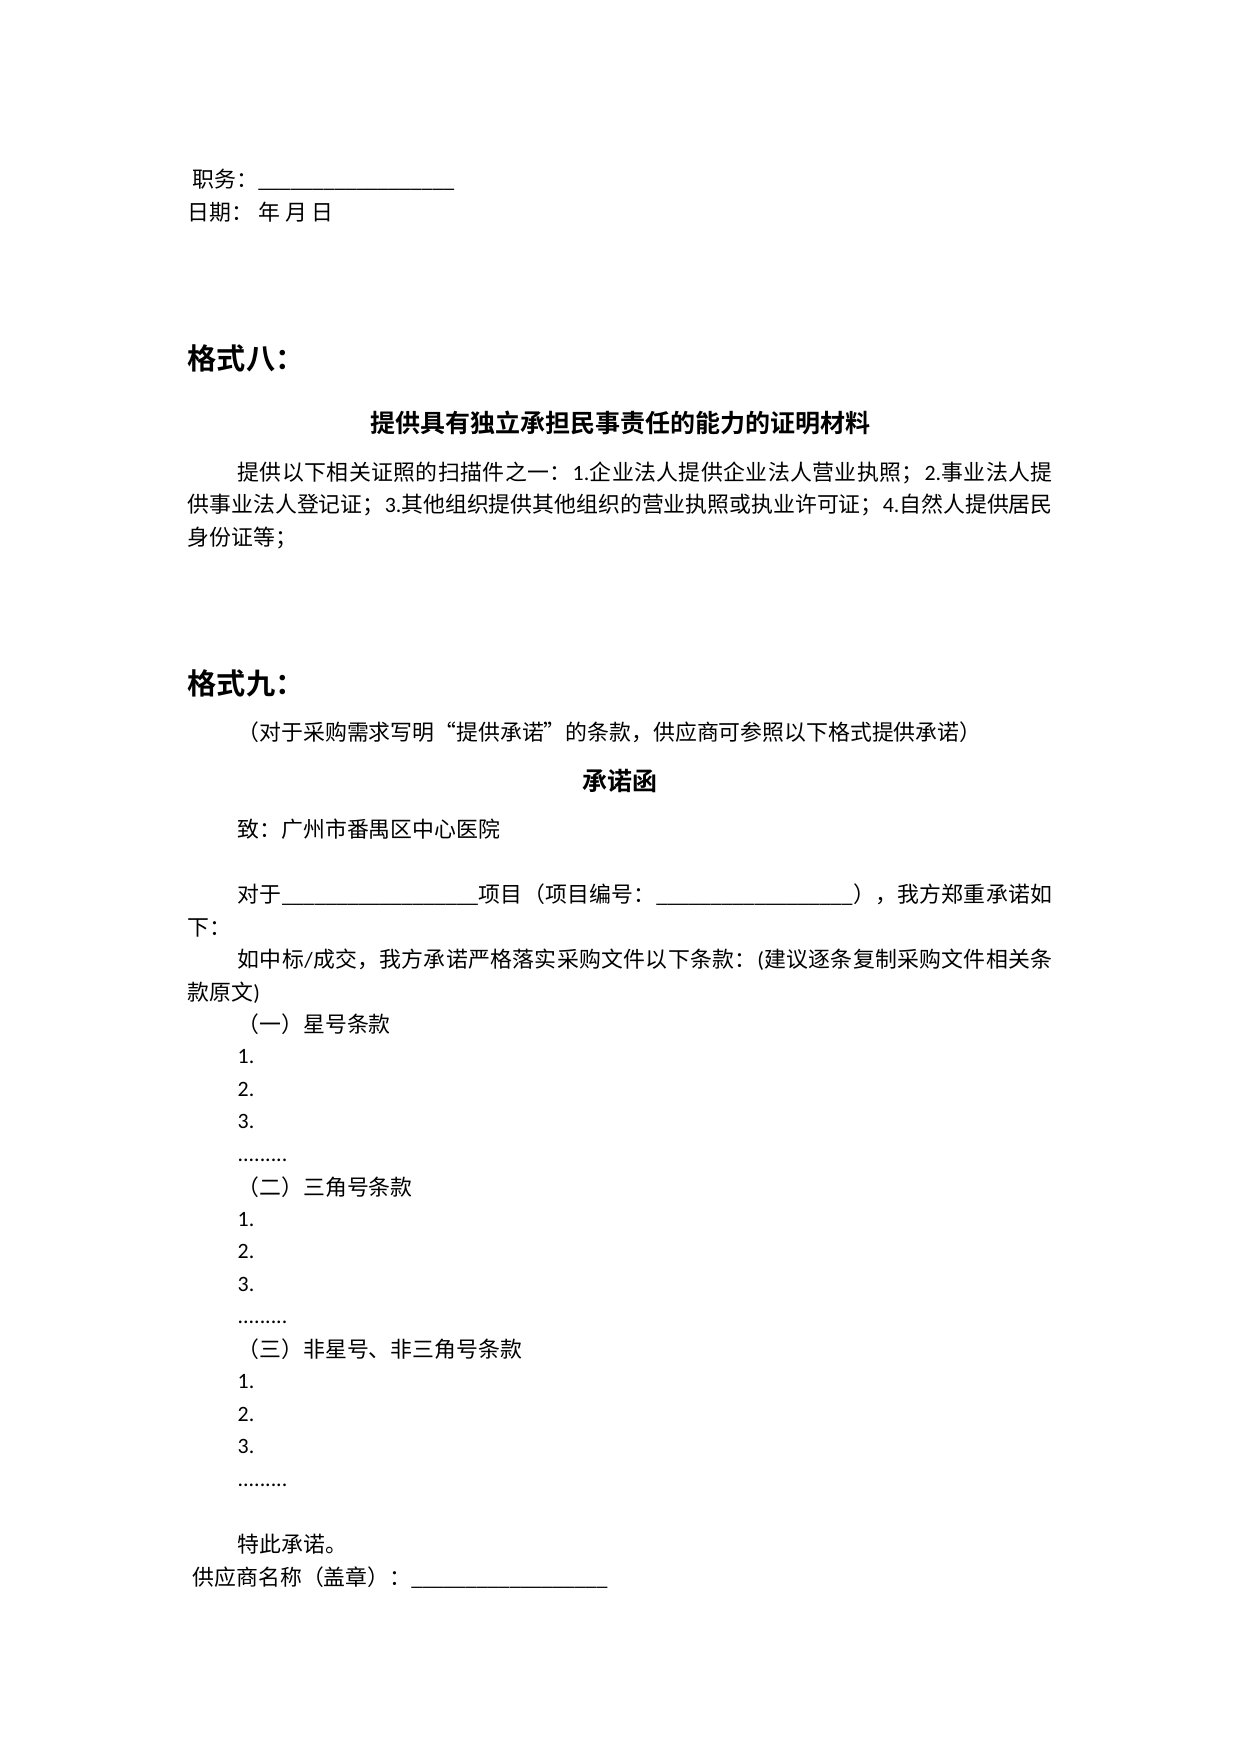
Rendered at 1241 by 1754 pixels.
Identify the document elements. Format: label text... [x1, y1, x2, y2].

text 承诺函 [187, 747, 1053, 812]
text 2. [187, 1397, 1053, 1429]
text 2. [187, 1234, 1053, 1267]
text （三）非星号、非三角号条款 [187, 1332, 1053, 1364]
text 格式八： [187, 324, 1053, 389]
text 1. [187, 1364, 1053, 1397]
text 1. [187, 1202, 1053, 1234]
text ......... [187, 1299, 1053, 1332]
text 提供具有独立承担民事责任的能力的证明材料 [187, 389, 1053, 454]
text 1. [187, 1039, 1053, 1072]
text 3. [187, 1267, 1053, 1299]
text ......... [187, 1462, 1053, 1527]
text 如中标/成交，我方承诺严格落实采购文件以下条款：(建议逐条复制采购文件相关条款原文) [187, 942, 1053, 1007]
text 3. [187, 1429, 1053, 1462]
text （一）星号条款 [187, 1007, 1053, 1039]
text 对于__________________项目（项目编号：__________________），我方郑重承诺如下： [187, 877, 1053, 942]
text （二）三角号条款 [187, 1169, 1053, 1202]
text 格式九： [187, 649, 1053, 714]
text 提供以下相关证照的扫描件之一：1.企业法人提供企业法人营业执照；2.事业法人提供事业法人登记证；3.其他组织提供其他组织的营业执照或执业许可证；4.自然人提供居民身份证等； [187, 454, 1053, 552]
text 致：广州市番禺区中心医院 [187, 812, 1053, 877]
text 职务：__________________ [187, 162, 1053, 194]
text ......... [187, 1137, 1053, 1169]
text （对于采购需求写明“提供承诺”的条款，供应商可参照以下格式提供承诺） [187, 714, 1053, 747]
text 特此承诺。 [187, 1527, 1053, 1559]
text 3. [187, 1104, 1053, 1137]
text 2. [187, 1072, 1053, 1104]
text 供应商名称（盖章）：__________________ [187, 1559, 1053, 1592]
text 日期： 年 月 日 [187, 194, 1053, 227]
